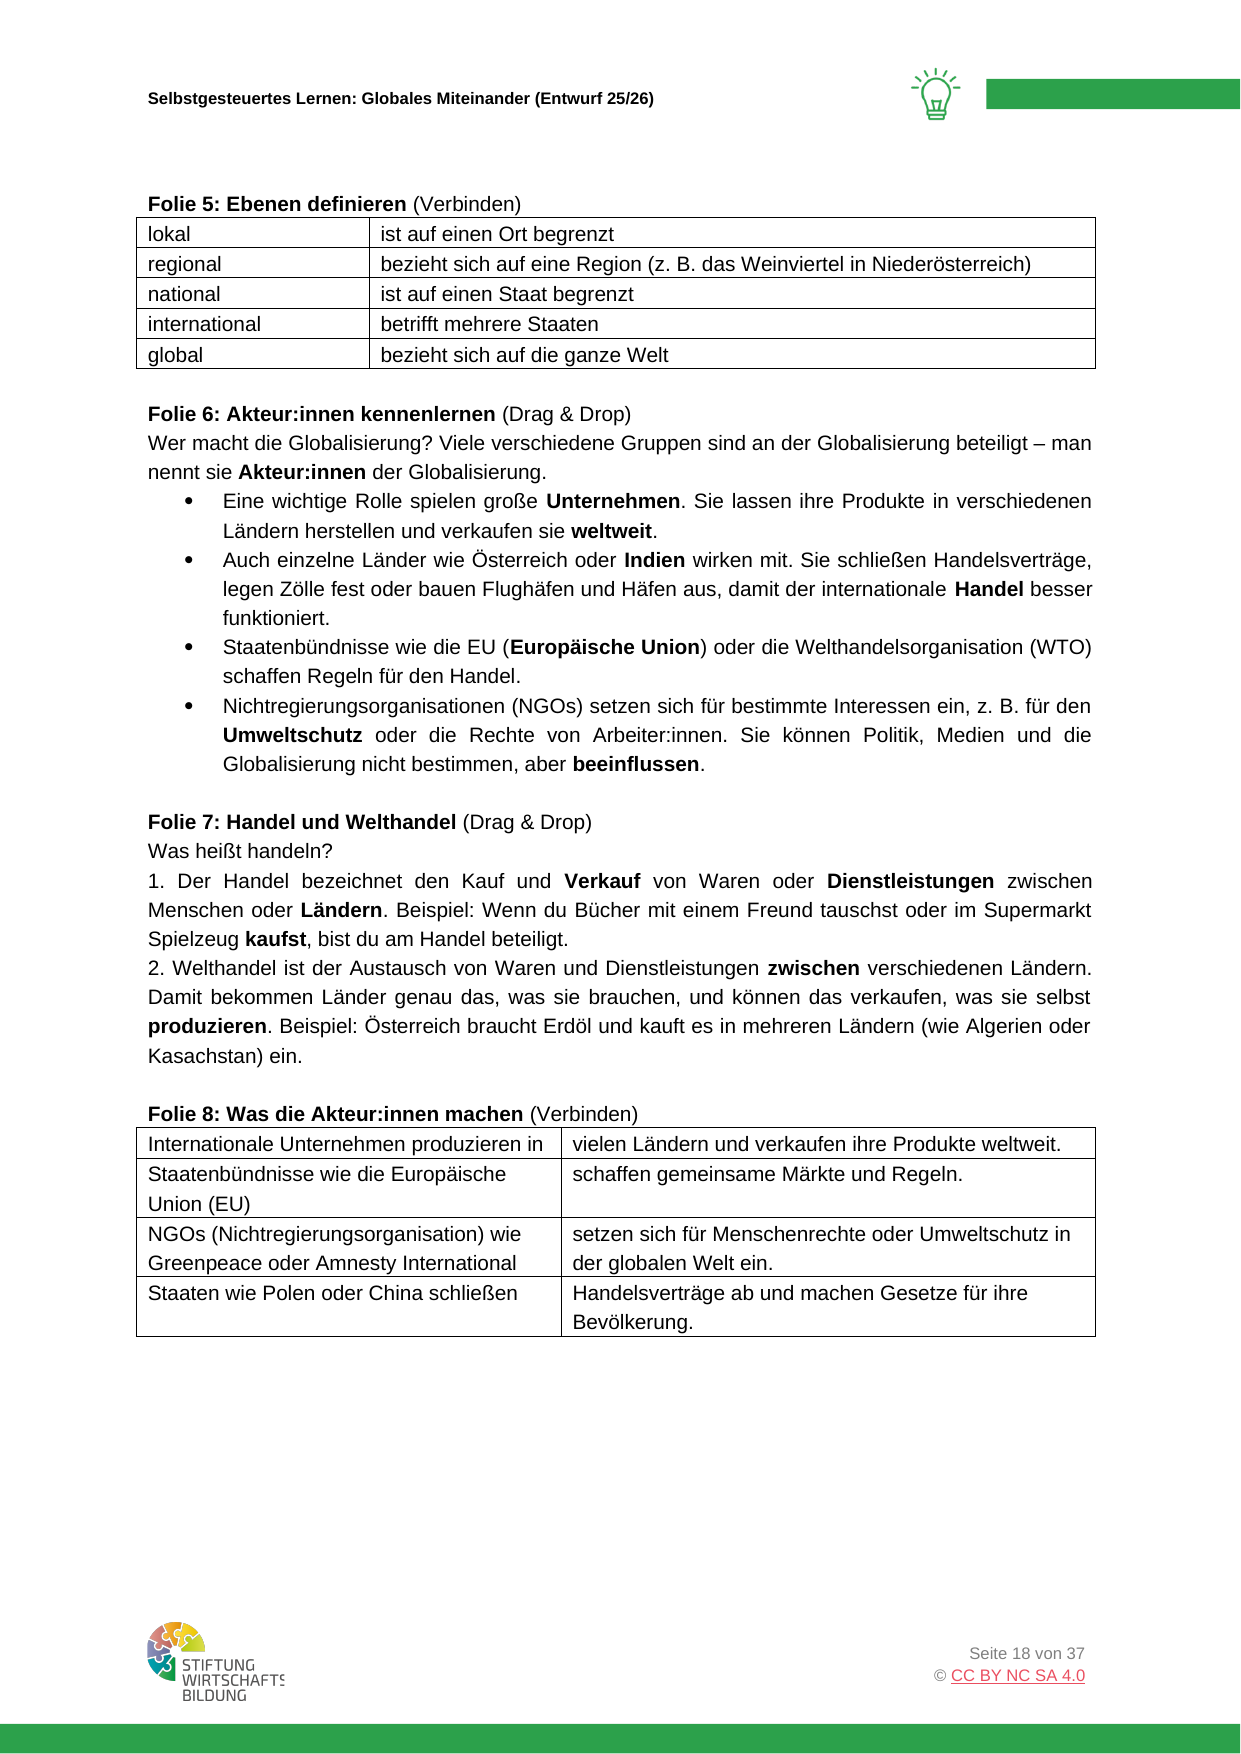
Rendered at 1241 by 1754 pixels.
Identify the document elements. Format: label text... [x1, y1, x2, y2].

text Wer macht die Globalisierung? Viele verschiedene Gruppen sind an der Globalisierung beteiligt – man nennt sie Akteur:innen der Globalisierung. [148, 427, 1093, 486]
table_header lokal [137, 218, 369, 247]
table_cell global [137, 339, 369, 368]
table_cell international [137, 309, 369, 338]
table_cell schaffen gemeinsame Märkte und Regeln. [562, 1159, 1095, 1217]
text 1. Der Handel bezeichnet den Kauf und Verkauf von Waren oder Dienstleistungen zwischen Menschen oder Ländern. Beispiel: Wenn du Bücher mit einem Freund tauschst oder im Supermarkt Spielzeug kaufst, bist du am Handel beteiligt. [148, 865, 1093, 952]
table_cell national [137, 278, 369, 307]
table_cell bezieht sich auf die ganze Welt [370, 339, 1095, 368]
table_cell Staaten wie Polen oder China schließen [137, 1277, 561, 1336]
table_cell regional [137, 248, 369, 277]
list Staatenbündnisse wie die EU (Europäische Union) oder die Welthandelsorganisation (WTO) schaffen Regeln für den Handel. [185, 631, 1093, 690]
list Eine wichtige Rolle spielen große Unternehmen. Sie lassen ihre Produkte in verschiedenen Ländern herstellen und verkaufen sie weltweit. [185, 486, 1093, 544]
table_cell bezieht sich auf eine Region (z. B. das Weinviertel in Niederösterreich) [370, 248, 1095, 277]
table_cell setzen sich für Menschenrechte oder Umweltschutz in der globalen Welt ein. [562, 1218, 1095, 1276]
list Nichtregierungsorganisationen (NGOs) setzen sich für bestimmte Interessen ein, z. B. für den Umweltschutz oder die Rechte von Arbeiter:innen. Sie können Politik, Medien und die Globalisierung nicht bestimmen, aber beeinflussen. [185, 690, 1093, 777]
picture [908, 66, 963, 121]
table_cell ist auf einen Staat begrenzt [370, 278, 1095, 307]
table_header Internationale Unternehmen produzieren in [137, 1128, 561, 1157]
table_cell Handelsverträge ab und machen Gesetze für ihre Bevölkerung. [562, 1277, 1095, 1336]
text Folie 7: Handel und Welthandel (Drag & Drop) [148, 806, 1093, 836]
text Folie 6: Akteur:innen kennenlernen (Drag & Drop) [148, 398, 1093, 427]
list Auch einzelne Länder wie Österreich oder Indien wirken mit. Sie schließen Handelsverträge, legen Zölle fest oder bauen Flughäfen und Häfen aus, damit der internationale Handel besser funktioniert. [185, 544, 1093, 631]
text Folie 8: Was die Akteur:innen machen (Verbinden) [148, 1098, 1093, 1127]
table_header vielen Ländern und verkaufen ihre Produkte weltweit. [562, 1128, 1095, 1157]
text Folie 5: Ebenen definieren (Verbinden) [148, 188, 1093, 217]
text 2. Welthandel ist der Austausch von Waren und Dienstleistungen zwischen verschiedenen Ländern. Damit bekommen Länder genau das, was sie brauchen, und können das verkaufen, was sie selbst produzieren. Beispiel: Österreich braucht Erdöl und kauft es in mehreren Ländern (wie Algerien oder Kasachstan) ein. [148, 952, 1093, 1069]
table_header ist auf einen Ort begrenzt [370, 218, 1095, 247]
table_cell NGOs (Nichtregierungsorganisation) wie Greenpeace oder Amnesty International [137, 1218, 561, 1276]
table_cell betrifft mehrere Staaten [370, 309, 1095, 338]
table_cell Staatenbündnisse wie die Europäische Union (EU) [137, 1159, 561, 1217]
text Was heißt handeln? [148, 836, 1093, 865]
picture [146, 1622, 285, 1702]
